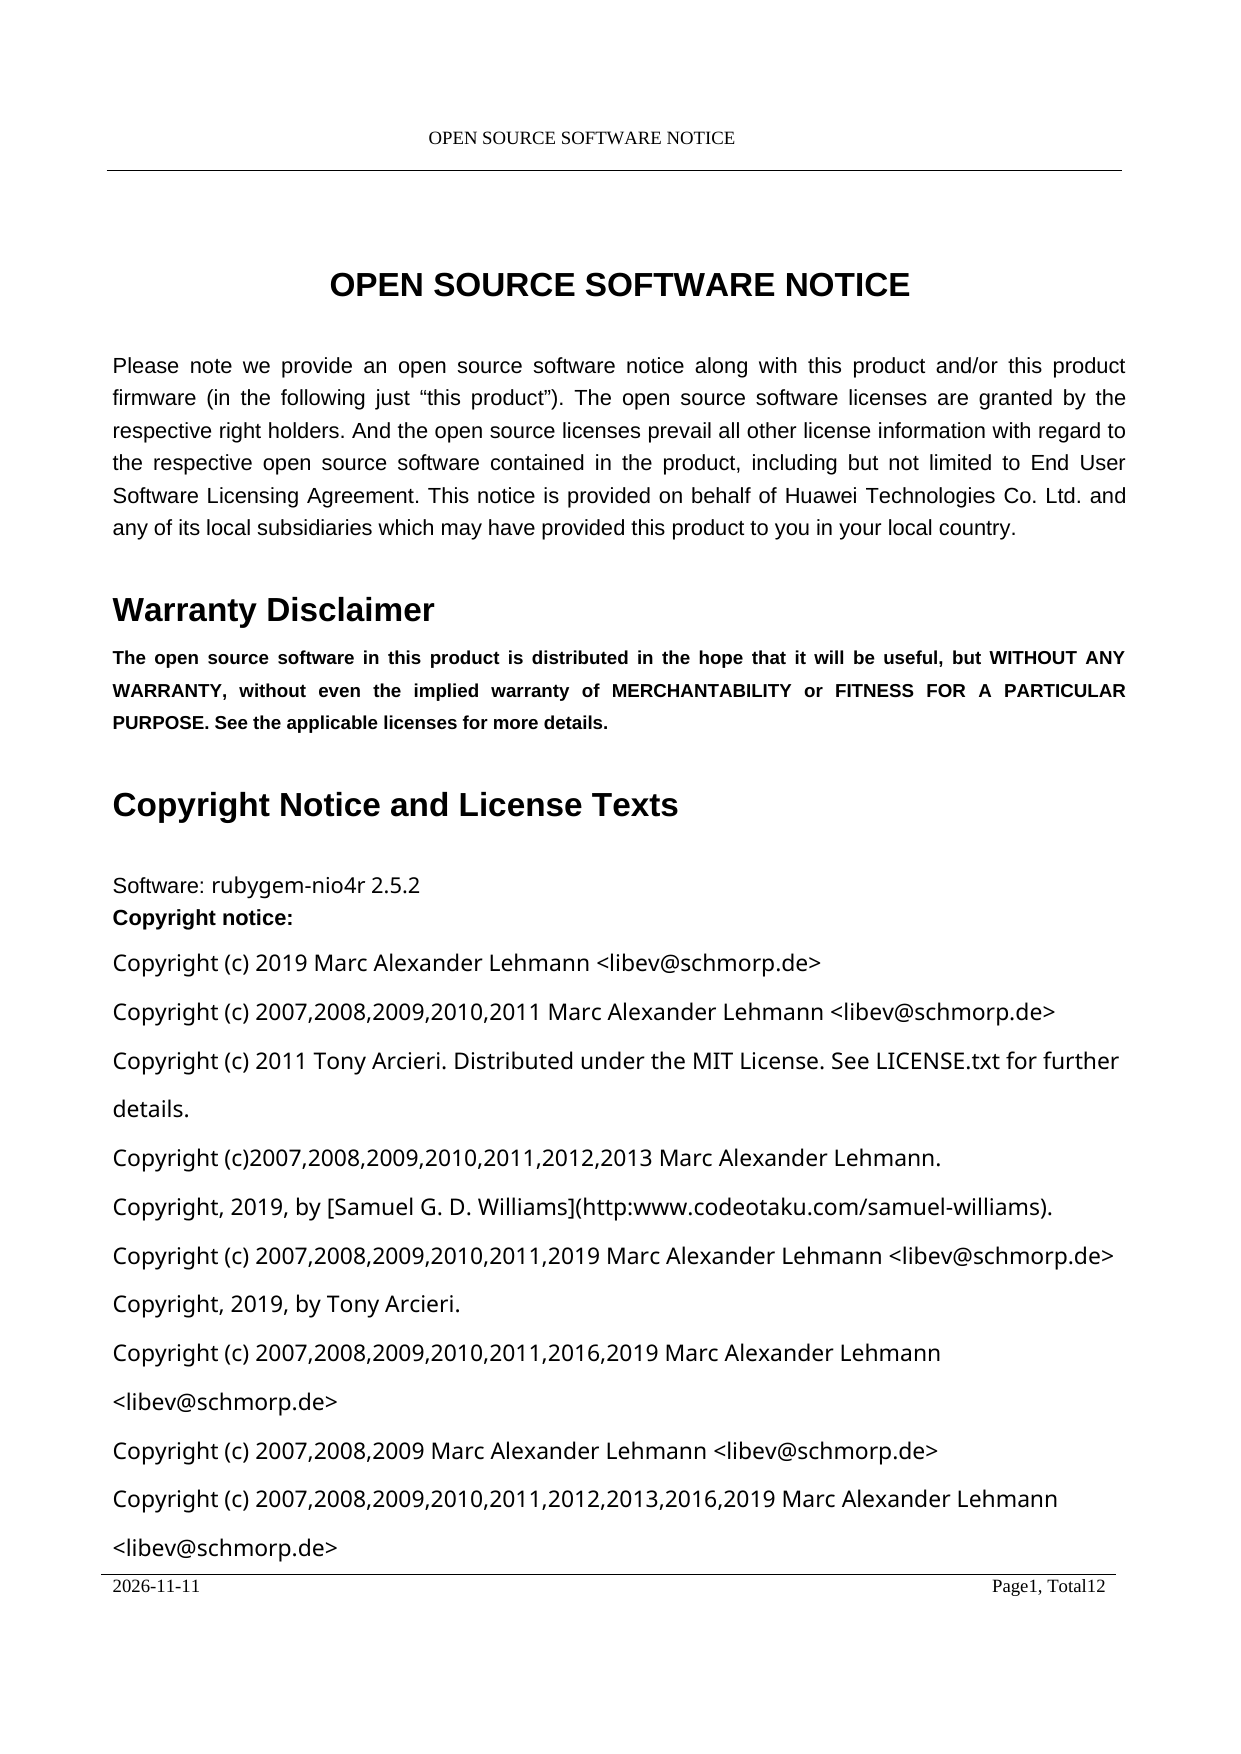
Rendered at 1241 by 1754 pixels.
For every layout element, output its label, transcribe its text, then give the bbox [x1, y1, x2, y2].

text Copyright Notice and License Texts [112, 771, 1128, 836]
text The open source software in this product is distributed in the hope that it will be useful, but WITHOUT ANY WARRANTY, without even the implied warranty of MERCHANTABILITY or FITNESS FOR A PARTICULAR PURPOSE. See the applicable licenses for more details. [112, 641, 1128, 739]
text Please note we provide an open source software notice along with this product and/or this product firmware (in the following just “this product”). The open source software licenses are granted by the respective right holders. And the open source licenses prevail all other license information with regard to the respective open source software contained in the product, including but not limited to End User Software Licensing Agreement. This notice is provided on behalf of Huawei Technologies Co. Ltd. and any of its local subsidiaries which may have provided this product to you in your local country. [112, 349, 1128, 544]
text OPEN SOURCE SOFTWARE NOTICE [112, 251, 1128, 316]
text Warranty Disclaimer [112, 576, 1128, 641]
text Software: rubygem-nio4r 2.5.2 [112, 869, 1128, 901]
text Copyright notice: [112, 901, 1128, 934]
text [112, 947, 1128, 1564]
